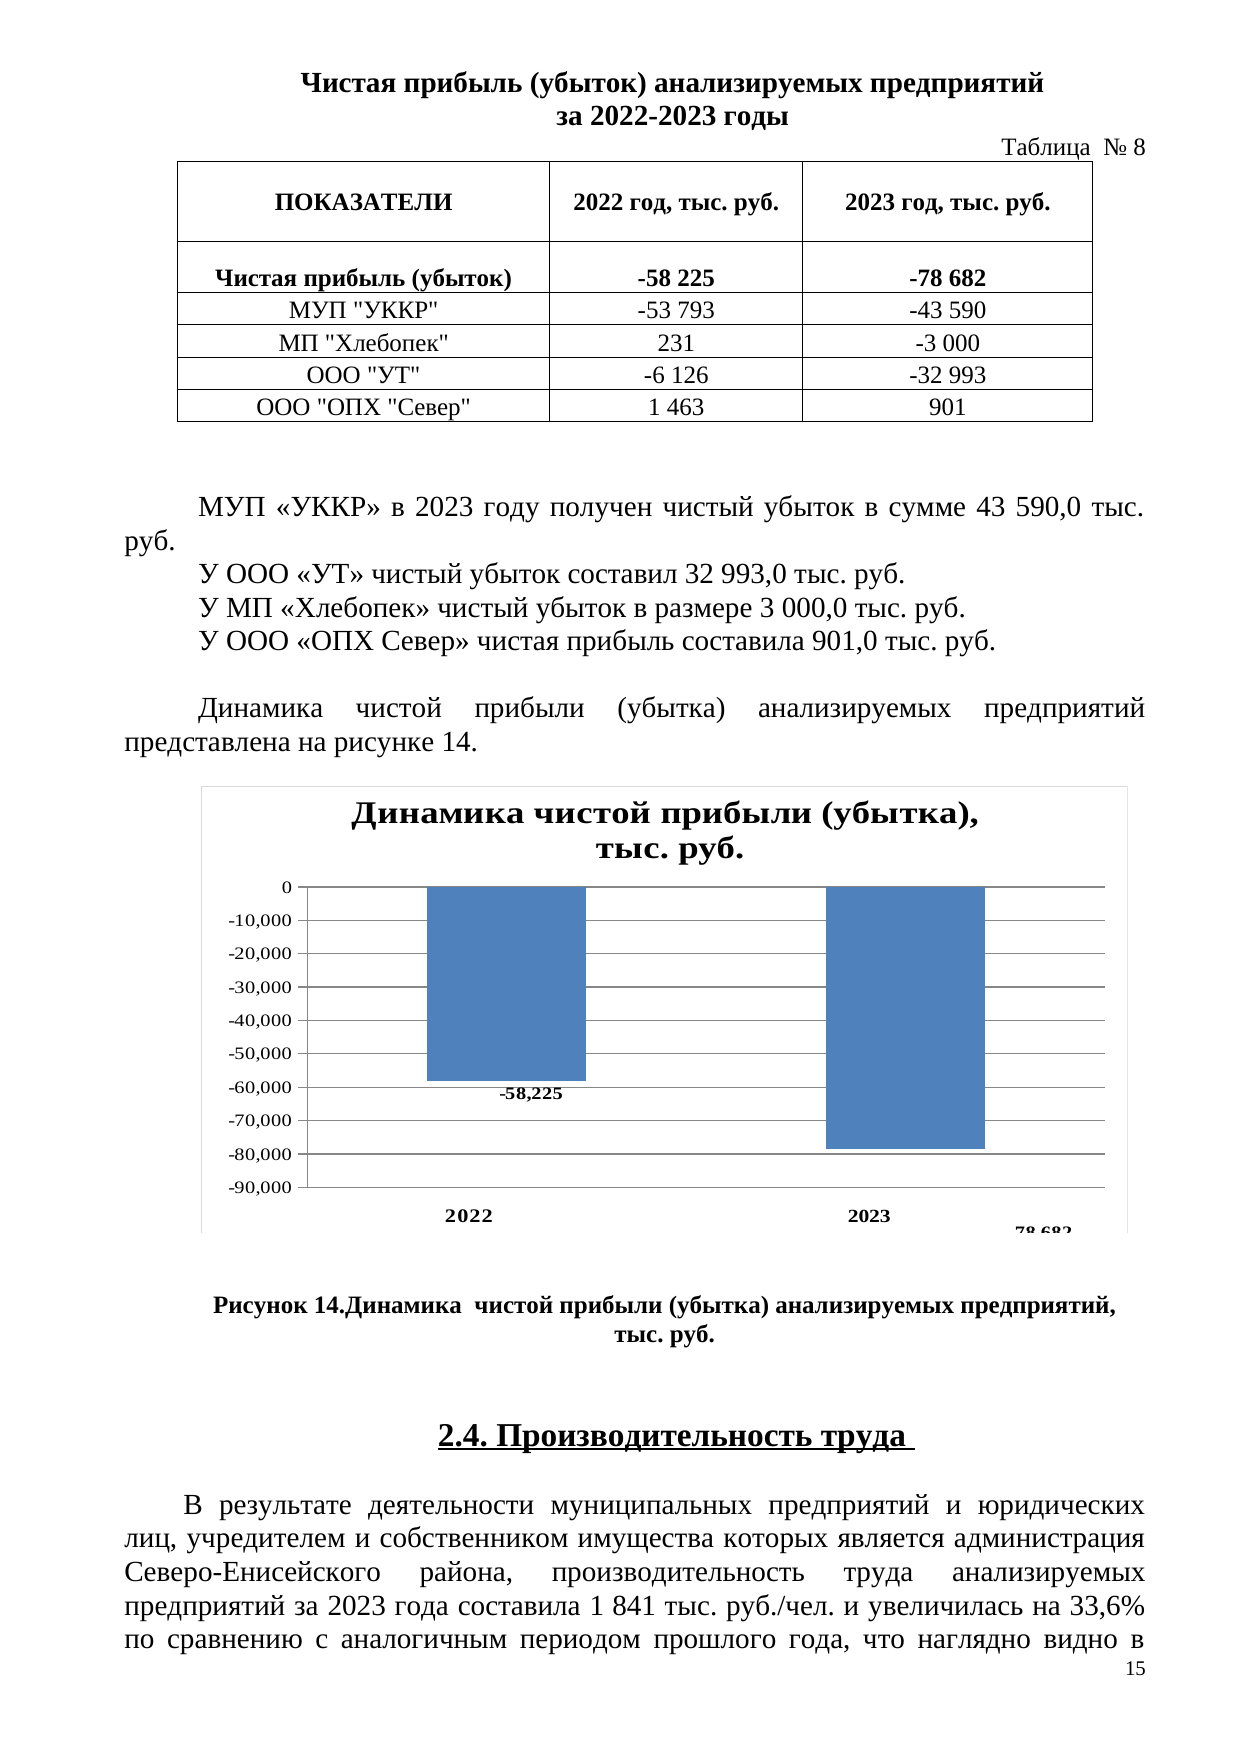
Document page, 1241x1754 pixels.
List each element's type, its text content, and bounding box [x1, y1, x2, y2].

text У ООО «ОПХ Север» чистая прибыль составила 901,0 тыс. руб. [124, 623, 1146, 657]
table_cell -58 225 [550, 242, 802, 292]
text 2.4. Производительность труда [124, 1415, 1146, 1453]
table_header 2023 год, тыс. руб. [803, 162, 1092, 241]
table_cell -78 682 [803, 242, 1092, 292]
text Чистая прибыль (убыток) анализируемых предприятий [124, 65, 1146, 98]
table_cell -32 993 [803, 358, 1092, 389]
table_cell МП "Хлебопек" [178, 325, 549, 357]
table_cell ООО "ОПХ "Север" [178, 390, 549, 421]
table_header 2022 год, тыс. руб. [550, 162, 802, 241]
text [124, 1487, 1146, 1655]
table_cell -3 000 [803, 325, 1092, 357]
text Рисунок 14.Динамика чистой прибыли (убытка) анализируемых предприятий, [124, 1291, 1146, 1319]
table_cell 901 [803, 390, 1092, 421]
table_cell МУП "УККР" [178, 293, 549, 324]
table_cell 231 [550, 325, 802, 357]
text У МП «Хлебопек» чистый убыток в размере 3 000,0 тыс. руб. [124, 590, 1146, 623]
text тыс. руб. [124, 1319, 1146, 1348]
table_cell 1 463 [550, 390, 802, 421]
text МУП «УККР» в 2023 году получен чистый убыток в сумме 43 590,0 тыс. руб. [124, 489, 1146, 556]
table_cell ООО "УТ" [178, 358, 549, 389]
table_cell Чистая прибыль (убыток) [178, 242, 549, 292]
text Динамика чистой прибыли (убытка) анализируемых предприятий представлена на рисунке 14. [124, 690, 1146, 757]
table_cell -53 793 [550, 293, 802, 324]
text за 2022-2023 годы [124, 98, 1146, 132]
table_header ПОКАЗАТЕЛИ [178, 162, 549, 241]
table_cell -6 126 [550, 358, 802, 389]
table_cell -43 590 [803, 293, 1092, 324]
text У ООО «УТ» чистый убыток составил 32 993,0 тыс. руб. [124, 556, 1146, 590]
text Таблица № 8 [124, 132, 1146, 161]
